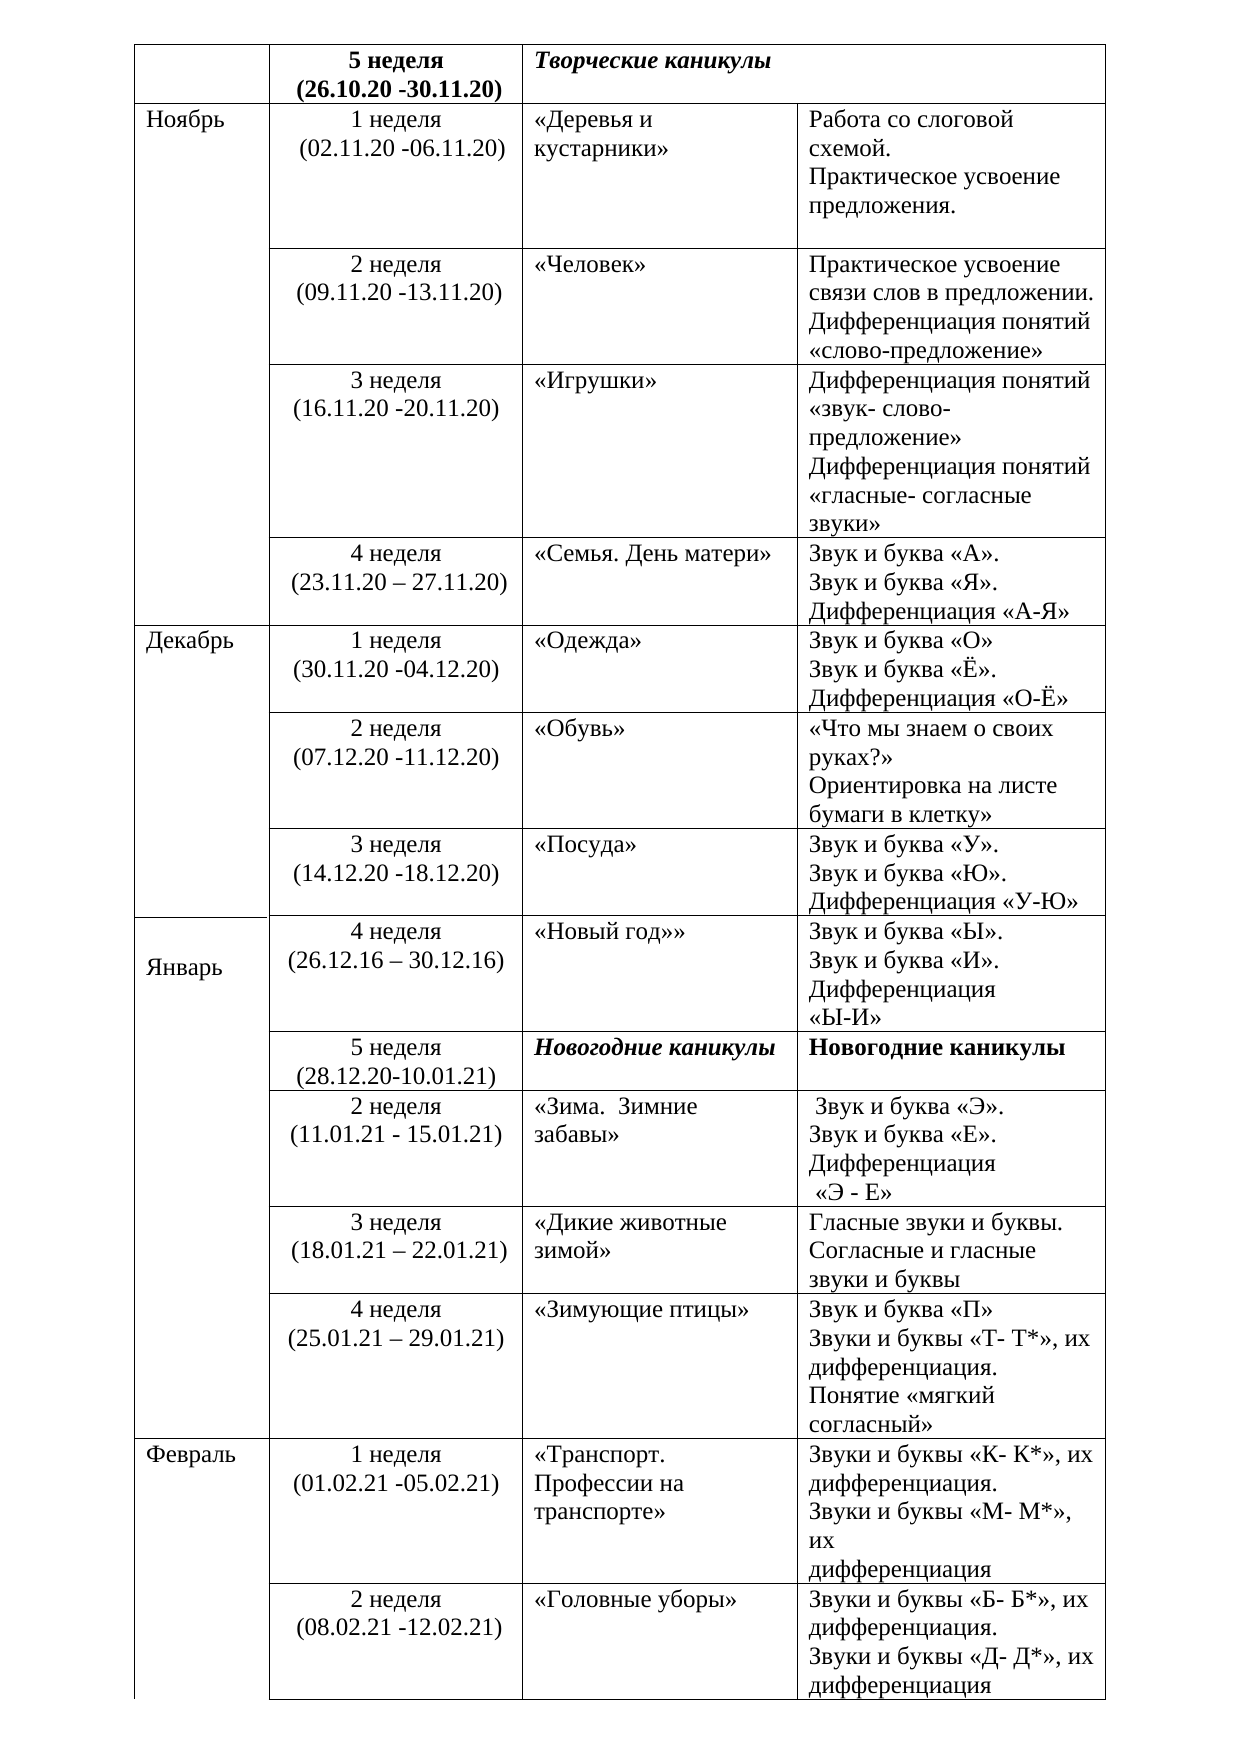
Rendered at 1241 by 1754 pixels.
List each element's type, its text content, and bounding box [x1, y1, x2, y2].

table_cell «Дикие животные зимой» [523, 1207, 797, 1293]
table_cell «Транспорт. Профессии на транспорте» [523, 1439, 797, 1583]
table_cell 1 неделя (01.02.21 -05.02.21) [270, 1439, 522, 1583]
table_cell «Что мы знаем о своих руках?» Ориентировка на листе бумаги в клетку» [798, 713, 1105, 828]
table_cell «Семья. День матери» [523, 538, 797, 624]
table_cell Звук и буква «У». Звук и буква «Ю». Дифференциация «У-Ю» [798, 829, 1105, 915]
table_cell Февраль [135, 1439, 269, 1699]
table_cell Звук и буква «Ы». Звук и буква «И». Дифференциация «Ы-И» [798, 916, 1105, 1031]
table_cell 4 неделя (23.11.20 – 27.11.20) [270, 538, 522, 624]
table_cell Декабрь Январь [135, 626, 269, 1438]
table_cell «Посуда» [523, 829, 797, 915]
table_cell Творческие каникулы [523, 45, 1105, 103]
table_cell 2 неделя (08.02.21 -12.02.21) [270, 1584, 522, 1699]
table_cell 4 неделя (26.12.16 – 30.12.16) [270, 916, 522, 1031]
table_cell «Одежда» [523, 626, 797, 712]
table_cell Новогодние каникулы [798, 1032, 1105, 1090]
table_cell Гласные звуки и буквы. Согласные и гласные звуки и буквы [798, 1207, 1105, 1293]
table_cell Звук и буква «Э». Звук и буква «Е». Дифференциация «Э - Е» [798, 1091, 1105, 1206]
table_cell 5 неделя (26.10.20 -30.11.20) [270, 45, 522, 103]
table_cell 3 неделя (14.12.20 -18.12.20) [270, 829, 522, 915]
table_cell «Новый год»» [523, 916, 797, 1031]
table_cell «Игрушки» [523, 365, 797, 537]
table_cell Звуки и буквы «К- К*», их дифференциация. Звуки и буквы «М- М*», их дифференциация [798, 1439, 1105, 1583]
table_cell «Человек» [523, 249, 797, 364]
table_cell 2 неделя (07.12.20 -11.12.20) [270, 713, 522, 828]
table_cell Звук и буква «О» Звук и буква «Ё». Дифференциация «О-Ё» [798, 626, 1105, 712]
table_cell Работа со слоговой схемой. Практическое усвоение предложения. [798, 104, 1105, 248]
table_cell Практическое усвоение связи слов в предложении. Дифференциация понятий «слово-предложение» [798, 249, 1105, 364]
table_cell [135, 45, 269, 103]
table_cell Ноябрь [135, 104, 269, 624]
table_cell «Зима. Зимние забавы» [523, 1091, 797, 1206]
table_cell Звук и буква «А». Звук и буква «Я». Дифференциация «А-Я» [798, 538, 1105, 624]
table_cell Новогодние каникулы [523, 1032, 797, 1090]
table_cell «Обувь» [523, 713, 797, 828]
table_cell Дифференциация понятий «звук- слово-предложение» Дифференциация понятий «гласные- согласные звуки» [798, 365, 1105, 537]
table_cell 2 неделя (09.11.20 -13.11.20) [270, 249, 522, 364]
table_cell 4 неделя (25.01.21 – 29.01.21) [270, 1294, 522, 1438]
table_cell 2 неделя (11.01.21 - 15.01.21) [270, 1091, 522, 1206]
table_cell «Деревья и кустарники» [523, 104, 797, 248]
table_cell 3 неделя (16.11.20 -20.11.20) [270, 365, 522, 537]
table_cell Звуки и буквы «Б- Б*», их дифференциация. Звуки и буквы «Д- Д*», их дифференциация [798, 1584, 1105, 1699]
table_cell Звук и буква «П» Звуки и буквы «Т- Т*», их дифференциация. Понятие «мягкий согласный» [798, 1294, 1105, 1438]
table_cell 3 неделя (18.01.21 – 22.01.21) [270, 1207, 522, 1293]
table_cell 1 неделя (30.11.20 -04.12.20) [270, 626, 522, 712]
table_cell 1 неделя (02.11.20 -06.11.20) [270, 104, 522, 248]
table_cell «Головные уборы» [523, 1584, 797, 1699]
table_cell «Зимующие птицы» [523, 1294, 797, 1438]
table_cell 5 неделя (28.12.20-10.01.21) [270, 1032, 522, 1090]
